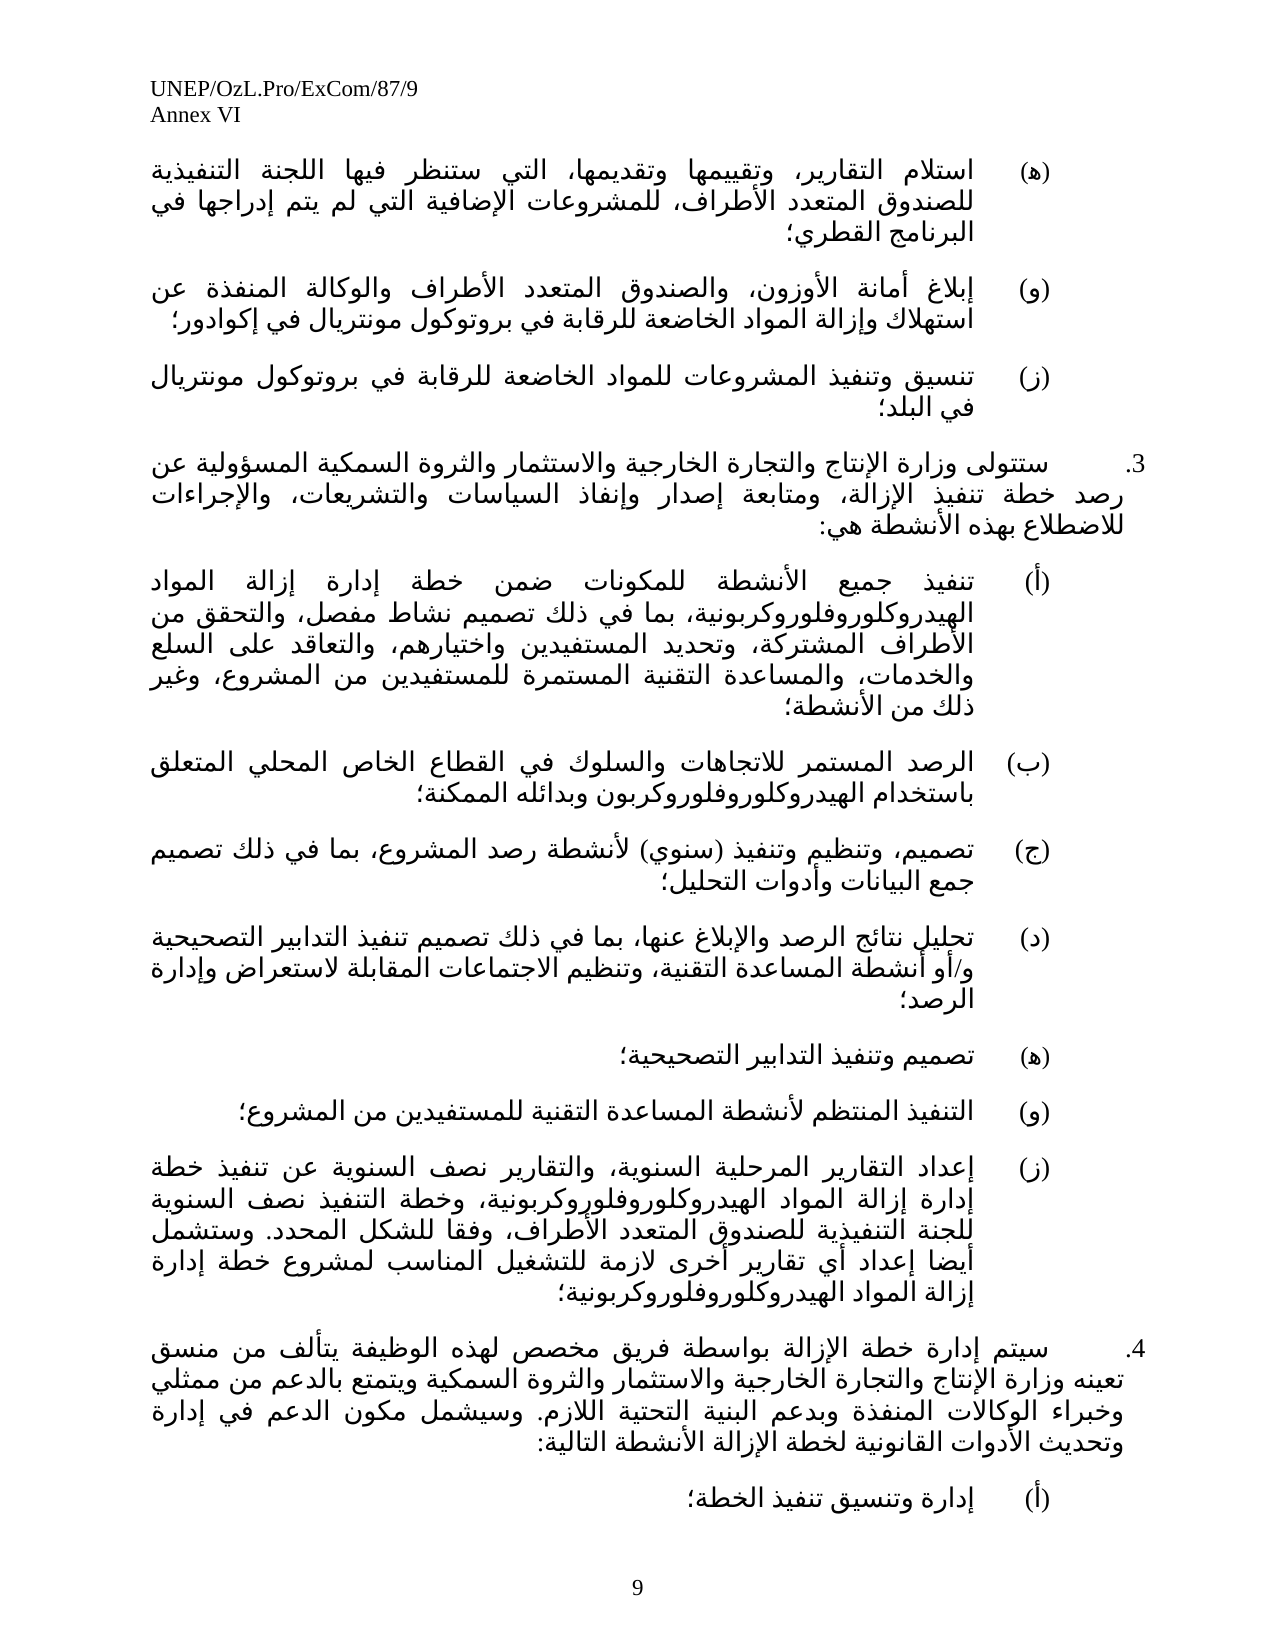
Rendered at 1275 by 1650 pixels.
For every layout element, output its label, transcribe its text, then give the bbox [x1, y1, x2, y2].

list (ب) الرصد المستمر للاتجاهات والسلوك في القطاع الخاص المحلي المتعلق باستخدام الهيدروكلوروفلوروكربون وبدائله الممكنة؛ [150, 746, 1050, 808]
list (ج) تصميم، وتنظيم وتنفيذ (سنوي) لأنشطة رصد المشروع، بما في ذلك تصميم جمع البيانات وأدوات التحليل؛ [150, 833, 1050, 896]
text (ﻫ) استلام التقارير، وتقييمها وتقديمها، التي ستنظر فيها اللجنة التنفيذية للصندوق المتعدد الأطراف، للمشروعات الإضافية التي لم يتم إدراجها في البرنامج القطري؛ [150, 154, 1050, 247]
list (أ) إدارة وتنسيق تنفيذ الخطة؛ [150, 1482, 1050, 1513]
list (ز) إعداد التقارير المرحلية السنوية، والتقارير نصف السنوية عن تنفيذ خطة إدارة إزالة المواد الهيدروكلوروفلوروكربونية، وخطة التنفيذ نصف السنوية للجنة التنفيذية للصندوق المتعدد الأطراف، وفقا للشكل المحدد. وستشمل أيضا إعداد أي تقارير أخرى لازمة للتشغيل المناسب لمشروع خطة إدارة إزالة المواد الهيدروكلوروفلوروكربونية؛ [150, 1152, 1050, 1307]
list (د) تحليل نتائج الرصد والإبلاغ عنها، بما في ذلك تصميم تنفيذ التدابير التصحيحية و/أو أنشطة المساعدة التقنية، وتنظيم الاجتماعات المقابلة لاستعراض وإدارة الرصد؛ [150, 921, 1050, 1014]
list ستتولى وزارة الإنتاج والتجارة الخارجية والاستثمار والثروة السمكية المسؤولية عن رصد خطة تنفيذ الإزالة، ومتابعة إصدار وإنفاذ السياسات والتشريعات، والإجراءات للاضطلاع بهذه الأنشطة هي: [150, 447, 1125, 541]
list (و) التنفيذ المنتظم لأنشطة المساعدة التقنية للمستفيدين من المشروع؛ [150, 1095, 1050, 1127]
text (ز) تنسيق وتنفيذ المشروعات للمواد الخاضعة للرقابة في بروتوكول مونتريال في البلد؛ [150, 360, 1050, 422]
list (ﻫ) تصميم وتنفيذ التدابير التصحيحية؛ [150, 1039, 1050, 1070]
list سيتم إدارة خطة الإزالة بواسطة فريق مخصص لهذه الوظيفة يتألف من منسق تعينه وزارة الإنتاج والتجارة الخارجية والاستثمار والثروة السمكية ويتمتع بالدعم من ممثلي وخبراء الوكالات المنفذة وبدعم البنية التحتية اللازم. وسيشمل مكون الدعم في إدارة وتحديث الأدوات القانونية لخطة الإزالة الأنشطة التالية: [150, 1332, 1125, 1457]
text (و) إبلاغ أمانة الأوزون، والصندوق المتعدد الأطراف والوكالة المنفذة عن استهلاك وإزالة المواد الخاضعة للرقابة في بروتوكول مونتريال في إكوادور؛ [150, 272, 1050, 335]
list (أ) تنفيذ جميع الأنشطة للمكونات ضمن خطة إدارة إزالة المواد الهيدروكلوروفلوروكربونية، بما في ذلك تصميم نشاط مفصل، والتحقق من الأطراف المشتركة، وتحديد المستفيدين واختيارهم، والتعاقد على السلع والخدمات، والمساعدة التقنية المستمرة للمستفيدين من المشروع، وغير ذلك من الأنشطة؛ [150, 566, 1050, 721]
